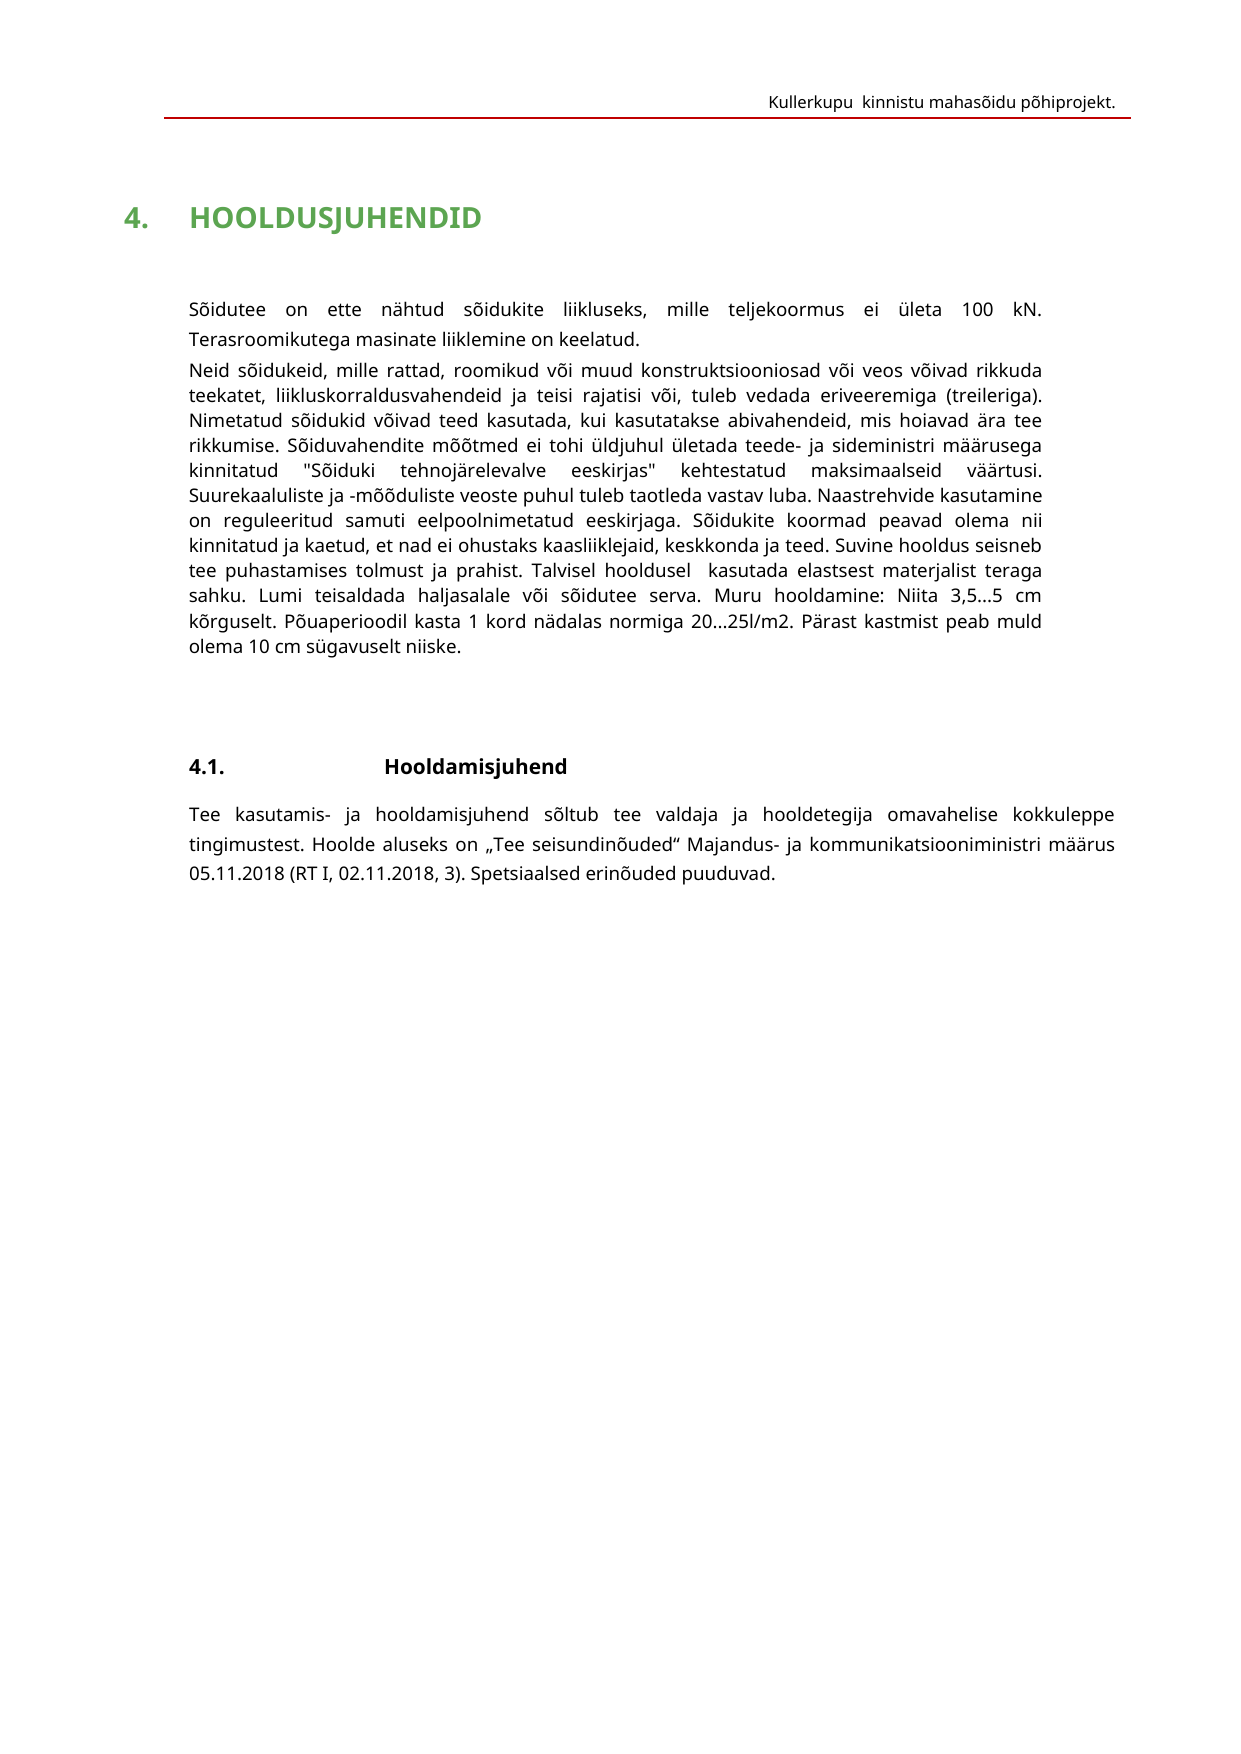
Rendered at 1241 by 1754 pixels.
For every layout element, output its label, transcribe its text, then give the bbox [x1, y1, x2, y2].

text Sõidutee on ette nähtud sõidukite liikluseks, mille teljekoormus ei ületa 100 kN. Terasroomikutega masinate liiklemine on keelatud. [188, 297, 1044, 352]
text Neid sõidukeid, mille rattad, roomikud või muud konstruktsiooniosad või veos võivad rikkuda teekatet, liikluskorraldusvahendeid ja teisi rajatisi või, tuleb vedada eriveeremiga (treileriga). Nimetatud sõidukid võivad teed kasutada, kui kasutatakse abivahendeid, mis hoiavad ära tee rikkumise. Sõiduvahendite mõõtmed ei tohi üldjuhul ületada teede- ja sideministri määrusega kinnitatud "Sõiduki tehnojärelevalve eeskirjas" kehtestatud maksimaalseid väärtusi. Suurekaaluliste ja -mõõduliste veoste puhul tuleb taotleda vastav luba. Naastrehvide kasutamine on reguleeritud samuti eelpoolnimetatud eeskirjaga. Sõidukite koormad peavad olema nii kinnitatud ja kaetud, et nad ei ohustaks kaasliiklejaid, keskkonda ja teed. Suvine hooldus seisneb tee puhastamises tolmust ja prahist. Talvisel hooldusel kasutada elastsest materjalist teraga sahku. Lumi teisaldada haljasalale või sõidutee serva. Muru hooldamine: Niita 3,5...5 cm kõrguselt. Põuaperioodil kasta 1 kord nädalas normiga 20...25l/m2. Pärast kastmist peab muld olema 10 cm sügavuselt niiske. [188, 357, 1043, 658]
subtitle Hooldamisjuhend [189, 752, 1116, 781]
text Tee kasutamis- ja hooldamisjuhend sõltub tee valdaja ja hooldetegija omavahelise kokkuleppe tingimustest. Hoolde aluseks on „Tee seisundinõuded“ Majandus- ja kommunikatsiooniministri määrus 05.11.2018 (RT I, 02.11.2018, 3). Spetsiaalsed erinõuded puuduvad. [189, 802, 1116, 886]
subtitle HOOLDUSJUHENDID [124, 197, 1116, 237]
